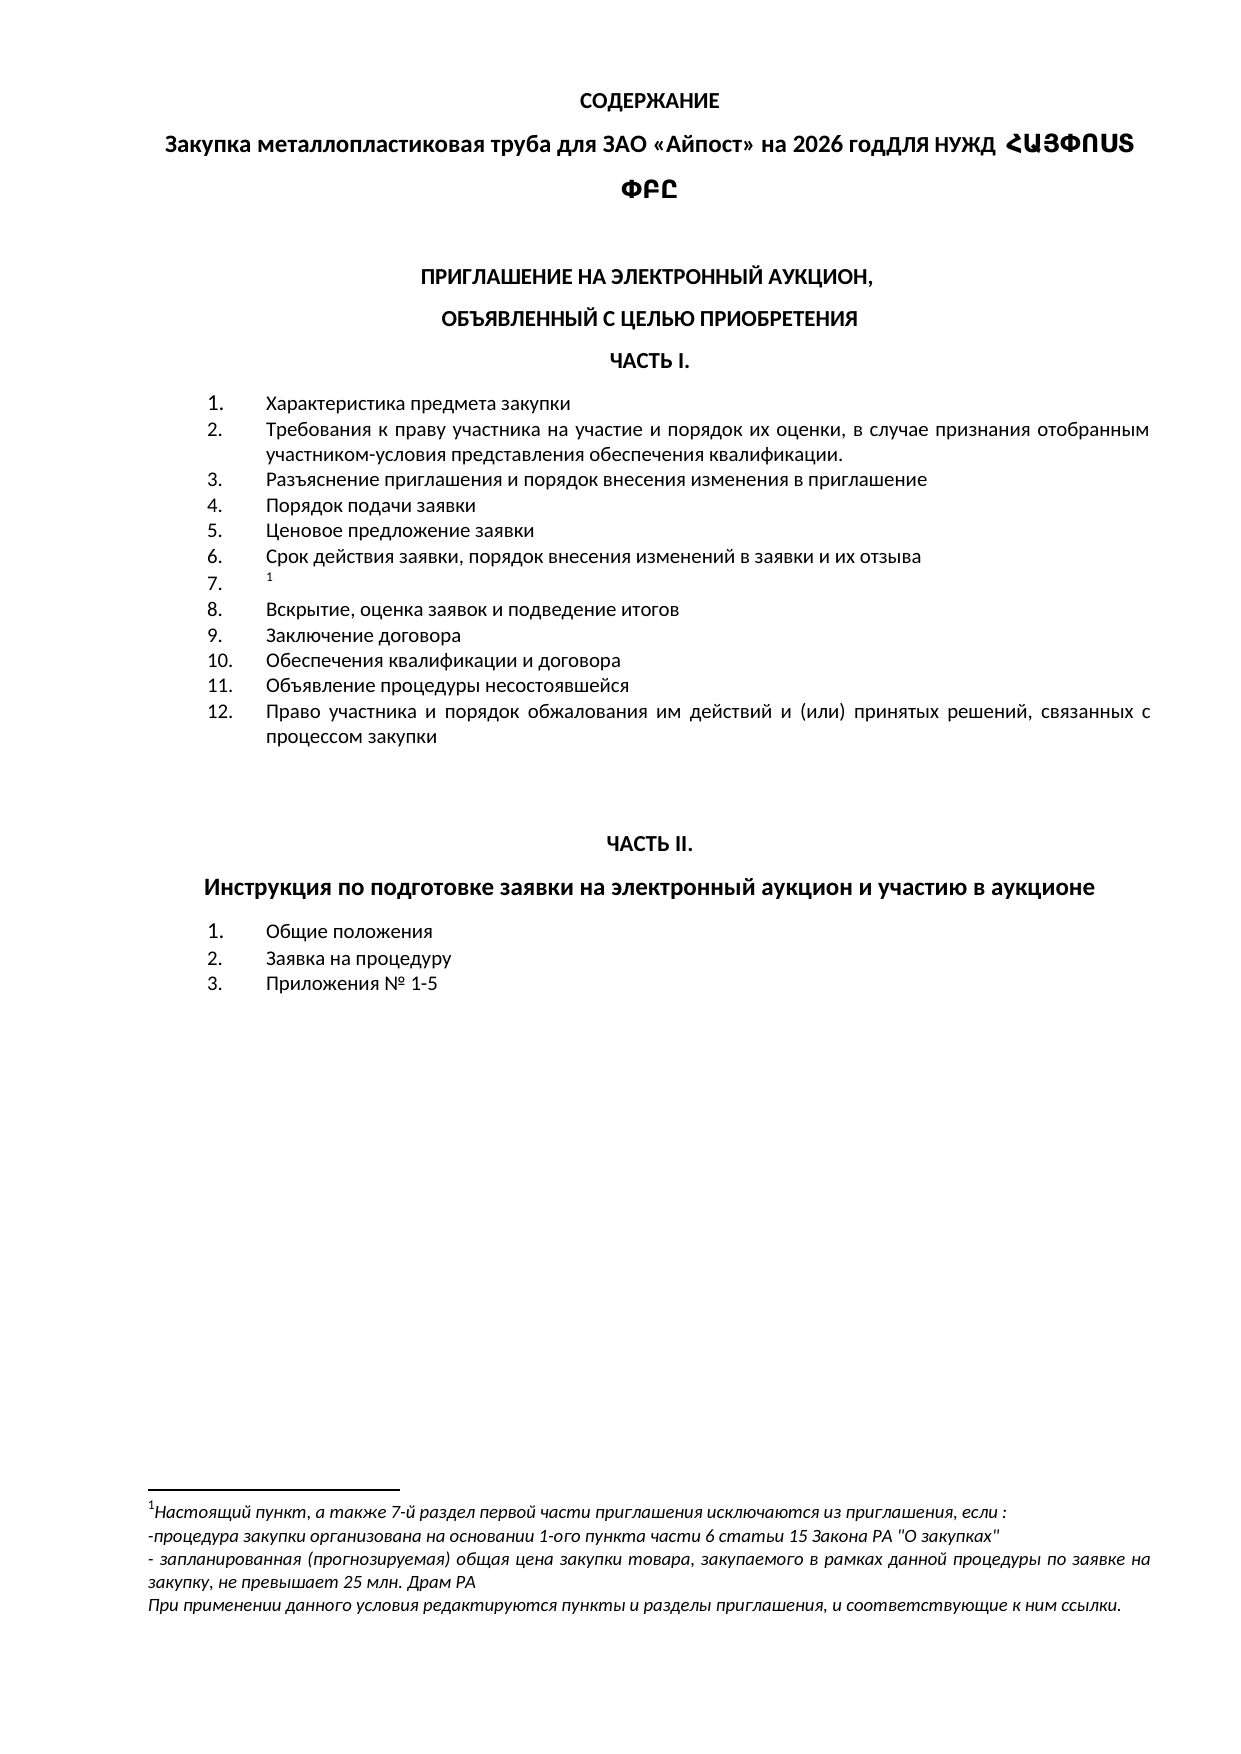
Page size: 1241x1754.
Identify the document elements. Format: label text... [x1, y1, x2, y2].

text 6. Срок действия заявки, порядок внесения изменений в заявки и их отзыва [207, 543, 1152, 568]
text 3. Разъяснение приглашения и порядок внесения изменения в приглашение [207, 467, 1152, 492]
text 2. Требования к праву участника на участие и порядок их оценки, в случае признания отобранным участником-условия представления обеспечения квалификации. [207, 416, 1152, 467]
text 5. Ценовое предложение заявки [207, 517, 1152, 543]
text 10. Обеспечения квалификации и договора [207, 647, 1152, 673]
text 1. Характеристика предмета закупки [207, 388, 1152, 416]
text ЧАСТЬ I. [148, 346, 1152, 374]
text 1. Общие положения [207, 917, 1152, 945]
text 11. Объявление процедуры несостоявшейся [207, 673, 1152, 698]
text 2. Заявка на процедуру [207, 945, 1152, 970]
text Закупка металлопластиковая труба для ЗАО «Айпост» на 2026 годДЛЯ НУЖД ՀԱՅՓՈՍՏ ՓԲԸ [148, 128, 1152, 205]
text 12. Право участника и порядок обжалования им действий и (или) принятых решений, связанных с процессом закупки [207, 698, 1152, 749]
text 9. Заключение договора [207, 622, 1152, 647]
text 7. [207, 568, 1152, 596]
text ЧАСТЬ II. [148, 829, 1152, 857]
text 8. Вскрытие, оценка заявок и подведение итогов [207, 596, 1152, 622]
text 4. Порядок подачи заявки [207, 492, 1152, 517]
text СОДЕРЖАНИЕ [148, 86, 1152, 114]
text 3. Приложения № 1-5 [207, 970, 1152, 996]
text Инструкция по подготовке заявки на электронный аукцион и участию в аукционе [148, 871, 1152, 901]
text ПРИГЛАШЕНИЕ НА ЭЛЕКТРОННЫЙ АУКЦИОН, ОБЪЯВЛЕННЫЙ С ЦЕЛЬЮ ПРИОБРЕТЕНИЯ [148, 262, 1152, 332]
